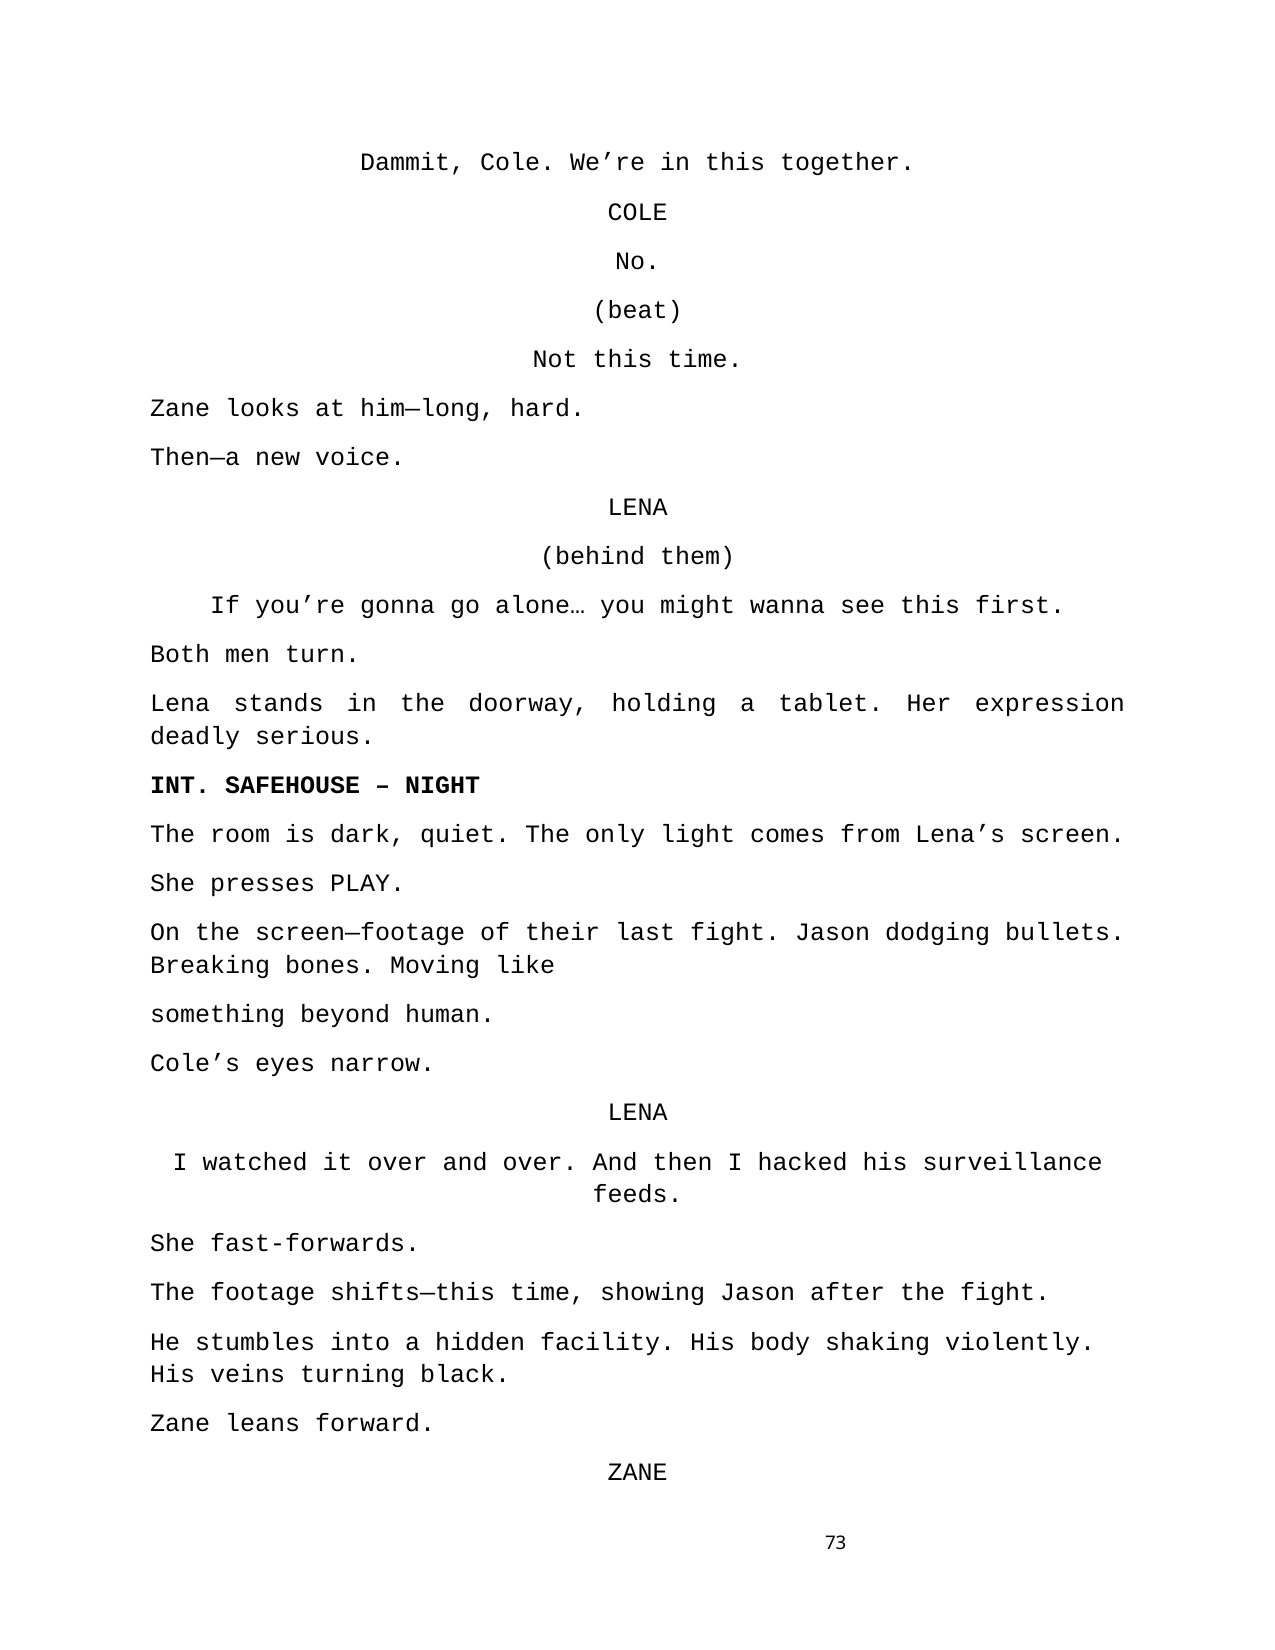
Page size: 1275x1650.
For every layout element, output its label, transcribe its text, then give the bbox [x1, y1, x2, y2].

text The room is dark, quiet. The only light comes from Lena’s screen. [150, 822, 1125, 850]
text Cole’s eyes narrow. [150, 1051, 1125, 1079]
text (beat) [150, 297, 1125, 326]
text Then—a new voice. [150, 445, 1125, 473]
text (behind them) [150, 543, 1125, 572]
text She fast-forwards. [150, 1231, 1125, 1259]
text No. [150, 248, 1125, 277]
text something beyond human. [150, 1002, 1125, 1030]
text ZANE [150, 1460, 1125, 1488]
text I watched it over and over. And then I hacked his surveillance feeds. [150, 1149, 1125, 1210]
text LENA [150, 1100, 1125, 1128]
text On the screen—footage of their last fight. Jason dodging bullets. Breaking bones. Moving like [150, 920, 1125, 981]
text If you’re gonna go alone… you might wanna see this first. [150, 592, 1125, 621]
text She presses PLAY. [150, 871, 1125, 899]
text Lena stands in the doorway, holding a tablet. Her expression deadly serious. [150, 691, 1125, 752]
text LENA [150, 494, 1125, 522]
text Not this time. [150, 347, 1125, 375]
text Dammit, Cole. We’re in this together. [150, 150, 1125, 178]
text The footage shifts—this time, showing Jason after the fight. [150, 1280, 1125, 1308]
text He stumbles into a hidden facility. His body shaking violently. His veins turning black. [150, 1329, 1125, 1390]
text COLE [150, 199, 1125, 227]
text Zane looks at him—long, hard. [150, 396, 1125, 424]
text INT. SAFEHOUSE – NIGHT [150, 772, 1125, 801]
text Zane leans forward. [150, 1411, 1125, 1439]
text Both men turn. [150, 642, 1125, 670]
